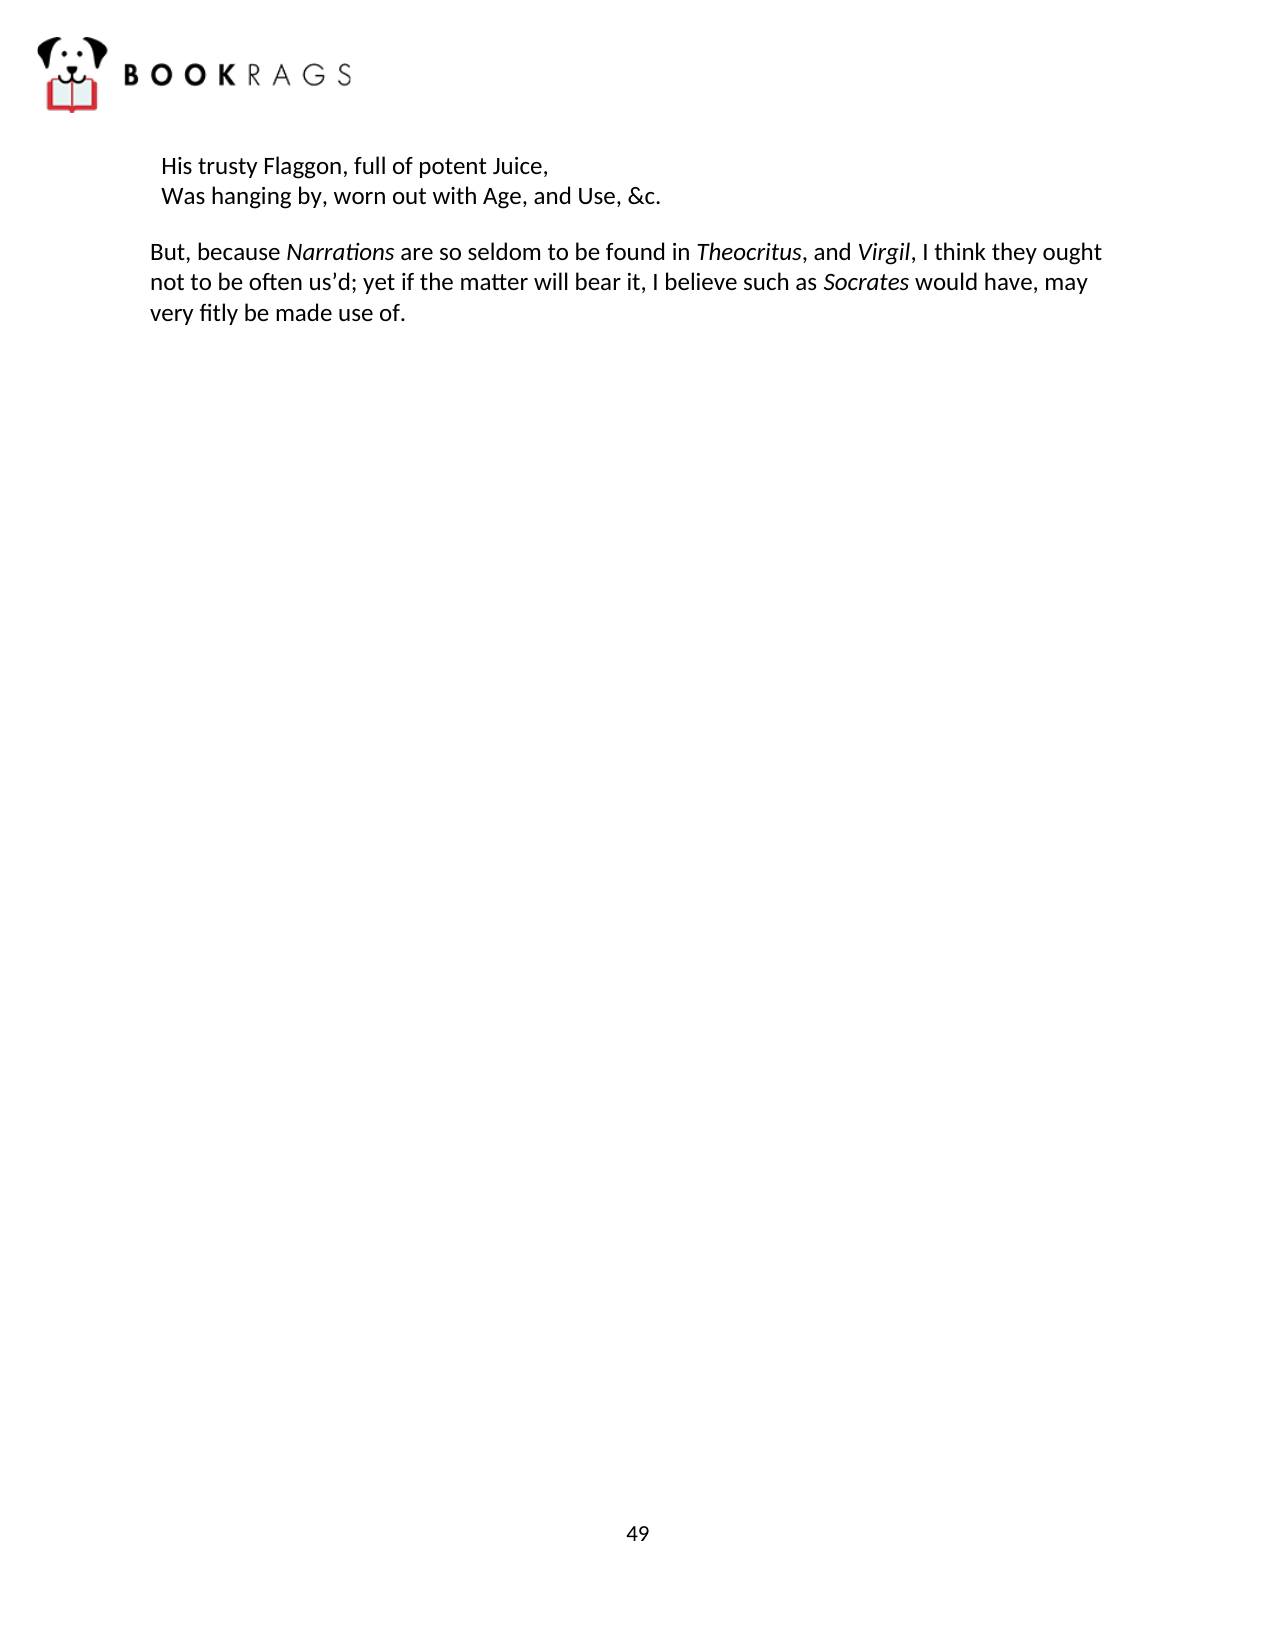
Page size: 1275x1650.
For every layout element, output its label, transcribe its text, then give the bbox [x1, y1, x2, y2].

text But, because Narrations are so seldom to be found in Theocritus, and Virgil, I think they ought not to be often us’d; yet if the matter will bear it, I believe such as Socrates would have, may very fitly be made use of. [150, 236, 1125, 328]
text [150, 150, 1125, 211]
picture [37, 37, 351, 113]
